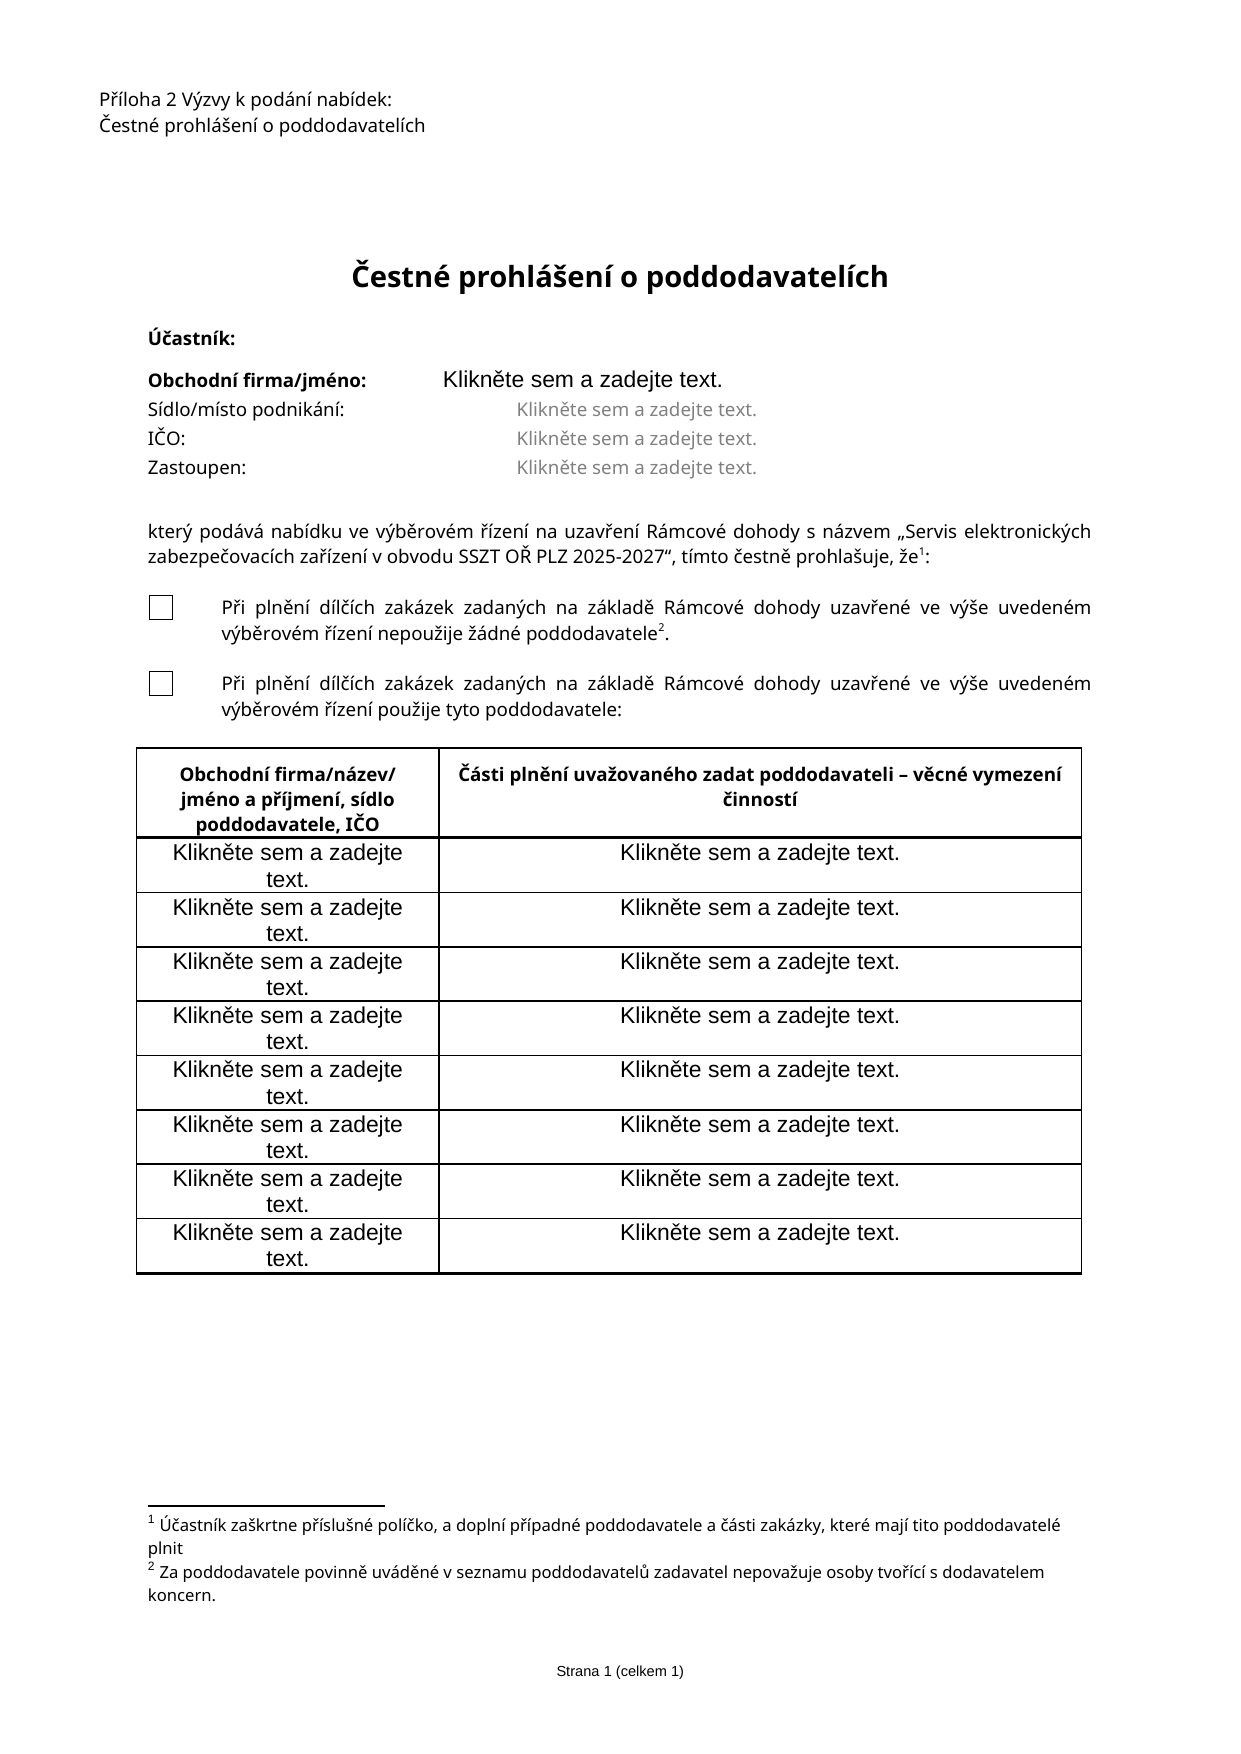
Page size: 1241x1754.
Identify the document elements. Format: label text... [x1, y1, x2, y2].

text Zastoupen: [148, 451, 1093, 480]
text IČO: [148, 422, 1093, 451]
text Sídlo/místo podnikání: [148, 393, 1093, 422]
text Při plnění dílčích zakázek zadaných na základě Rámcové dohody uzavřené ve výše uvedeném výběrovém řízení nepoužije žádné poddodavatele. [148, 594, 1093, 645]
text Při plnění dílčích zakázek zadaných na základě Rámcové dohody uzavřené ve výše uvedeném výběrovém řízení použije tyto poddodavatele: [148, 670, 1093, 721]
text Obchodní firma/jméno: [148, 364, 1093, 393]
table_header Části plnění uvažovaného zadat poddodavateli – věcné vymezení činností [440, 749, 1081, 836]
table_header Obchodní firma/název/ jméno a příjmení, sídlo poddodavatele, IČO [137, 749, 438, 836]
text který podává nabídku ve výběrovém řízení na uzavření Rámcové dohody s názvem „Servis elektronických zabezpečovacích zařízení v obvodu SSZT OŘ PLZ 2025-2027“, tímto čestně prohlašuje, že: [148, 518, 1093, 569]
text Účastník: [148, 321, 1093, 352]
title Čestné prohlášení o poddodavatelích [148, 256, 1093, 296]
